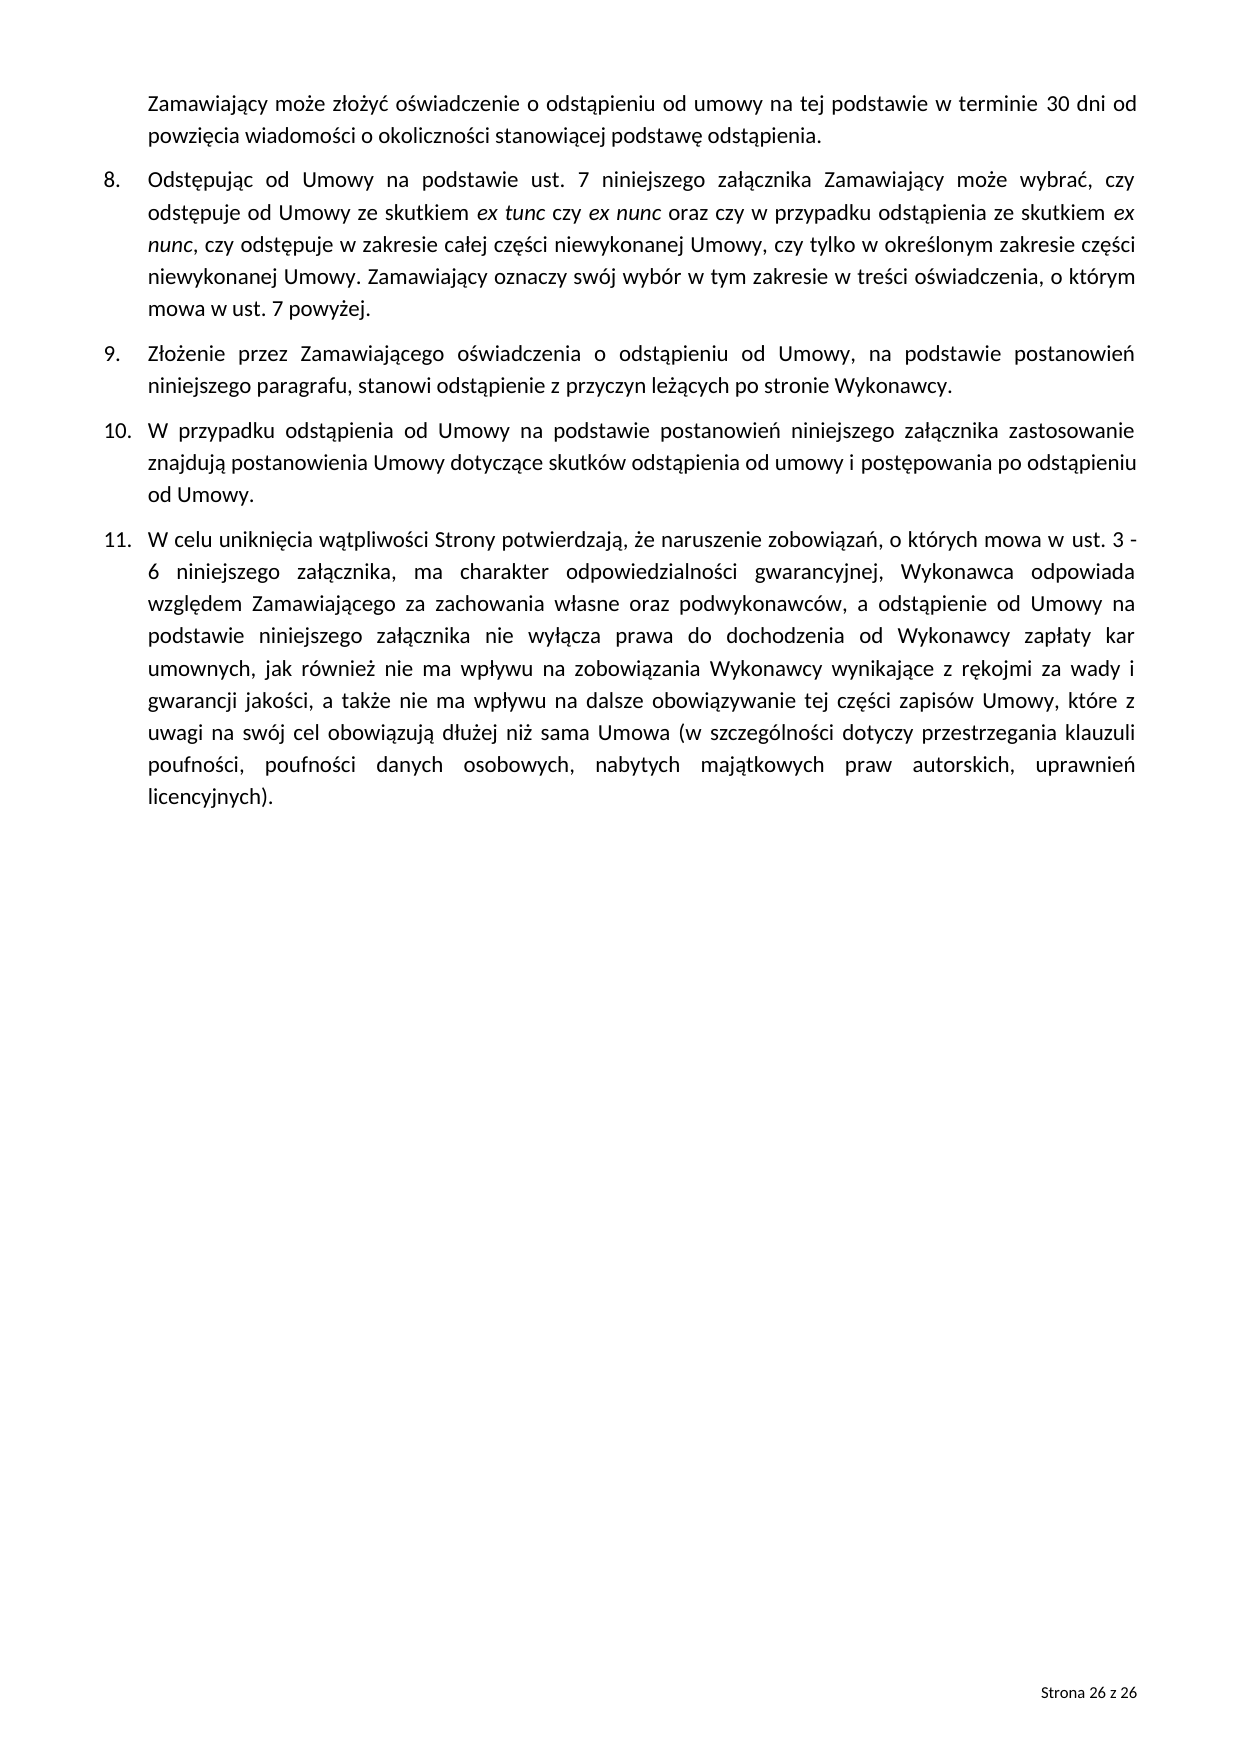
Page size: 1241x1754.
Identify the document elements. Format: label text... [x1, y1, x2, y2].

list Odstępując od Umowy na podstawie ust. 7 niniejszego załącznika Zamawiający może wybrać, czy odstępuje od Umowy ze skutkiem ex tunc czy ex nunc oraz czy w przypadku odstąpienia ze skutkiem ex nunc, czy odstępuje w zakresie całej części niewykonanej Umowy, czy tylko w określonym zakresie części niewykonanej Umowy. Zamawiający oznaczy swój wybór w tym zakresie w treści oświadczenia, o którym mowa w ust. 7 powyżej. [103, 166, 1137, 322]
list W celu uniknięcia wątpliwości Strony potwierdzają, że naruszenie zobowiązań, o których mowa w ust. 3 - 6 niniejszego załącznika, ma charakter odpowiedzialności gwarancyjnej, Wykonawca odpowiada względem Zamawiającego za zachowania własne oraz podwykonawców, a odstąpienie od Umowy na podstawie niniejszego załącznika nie wyłącza prawa do dochodzenia od Wykonawcy zapłaty kar umownych, jak również nie ma wpływu na zobowiązania Wykonawcy wynikające z rękojmi za wady i gwarancji jakości, a także nie ma wpływu na dalsze obowiązywanie tej części zapisów Umowy, które z uwagi na swój cel obowiązują dłużej niż sama Umowa (w szczególności dotyczy przestrzegania klauzuli poufności, poufności danych osobowych, nabytych majątkowych praw autorskich, uprawnień licencyjnych). [103, 525, 1137, 810]
list W przypadku odstąpienia od Umowy na podstawie postanowień niniejszego załącznika zastosowanie znajdują postanowienia Umowy dotyczące skutków odstąpienia od umowy i postępowania po odstąpieniu od Umowy. [103, 416, 1137, 508]
text Zamawiający może złożyć oświadczenie o odstąpieniu od umowy na tej podstawie w terminie 30 dni od powzięcia wiadomości o okoliczności stanowiącej podstawę odstąpienia. [148, 89, 1137, 149]
list Złożenie przez Zamawiającego oświadczenia o odstąpieniu od Umowy, na podstawie postanowień niniejszego paragrafu, stanowi odstąpienie z przyczyn leżących po stronie Wykonawcy. [103, 339, 1137, 399]
